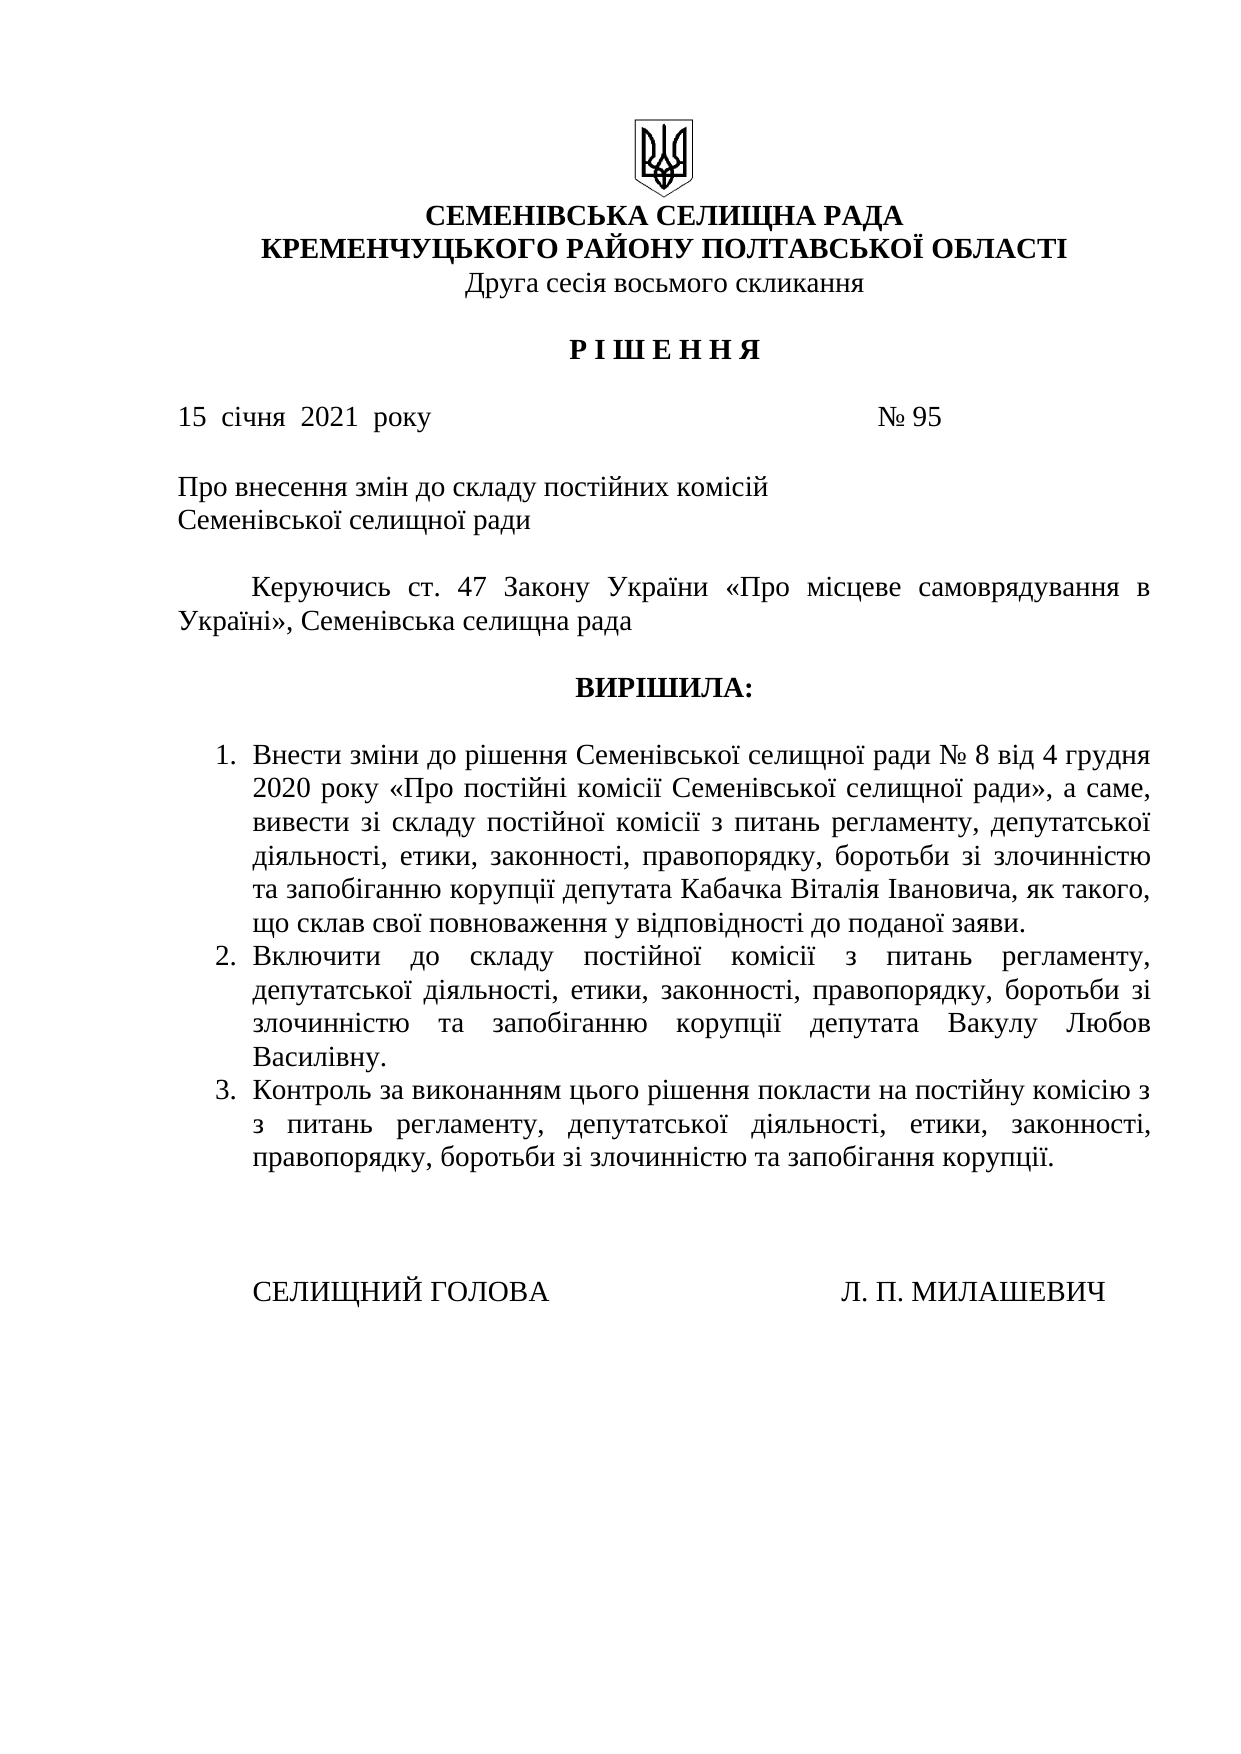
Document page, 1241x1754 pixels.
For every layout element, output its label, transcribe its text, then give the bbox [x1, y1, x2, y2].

list СЕЛИЩНИЙ ГОЛОВА Л. П. МИЛАШЕВИЧ [252, 1274, 1152, 1307]
list Включити до складу постійної комісії з питань регламенту, депутатської діяльності, етики, законності, правопорядку, боротьби зі злочинністю та запобіганню корупції депутата Вакулу Любов Василівну. [215, 938, 1152, 1072]
text Керуючись ст. 47 Закону України «Про місцеве самоврядування в Україні», Семенівська селищна рада [177, 569, 1152, 636]
picture [633, 118, 695, 198]
list Контроль за виконанням цього рішення покласти на постійну комісію з з питань регламенту, депутатської діяльності, етики, законності, правопорядку, боротьби зі злочинністю та запобігання корупції. [215, 1072, 1152, 1173]
list Внести зміни до рішення Семенівської селищної ради № 8 від 4 грудня 2020 року «Про постійні комісії Семенівської селищної ради», а саме, вивести зі складу постійної комісії з питань регламенту, депутатської діяльності, етики, законності, правопорядку, боротьби зі злочинністю та запобіганню корупції депутата Кабачка Віталія Івановича, як такого, що склав свої повноваження у відповідності до поданої заяви. [215, 737, 1152, 938]
text СЕМЕНІВСЬКА СЕЛИЩНА РАДА [177, 198, 1152, 231]
text ВИРІШИЛА: [177, 670, 1152, 703]
text Р І Ш Е Н Н Я [177, 332, 1152, 366]
text Про внесення змін до складу постійних комісій [177, 469, 1152, 502]
text 15 січня 2021 року № 95 [177, 399, 1152, 433]
text Друга сесія восьмого скликання [177, 265, 1152, 298]
text КРЕМЕНЧУЦЬКОГО РАЙОНУ ПОЛТАВСЬКОЇ ОБЛАСТІ [177, 231, 1152, 265]
text Семенівської селищної ради [177, 502, 1152, 536]
